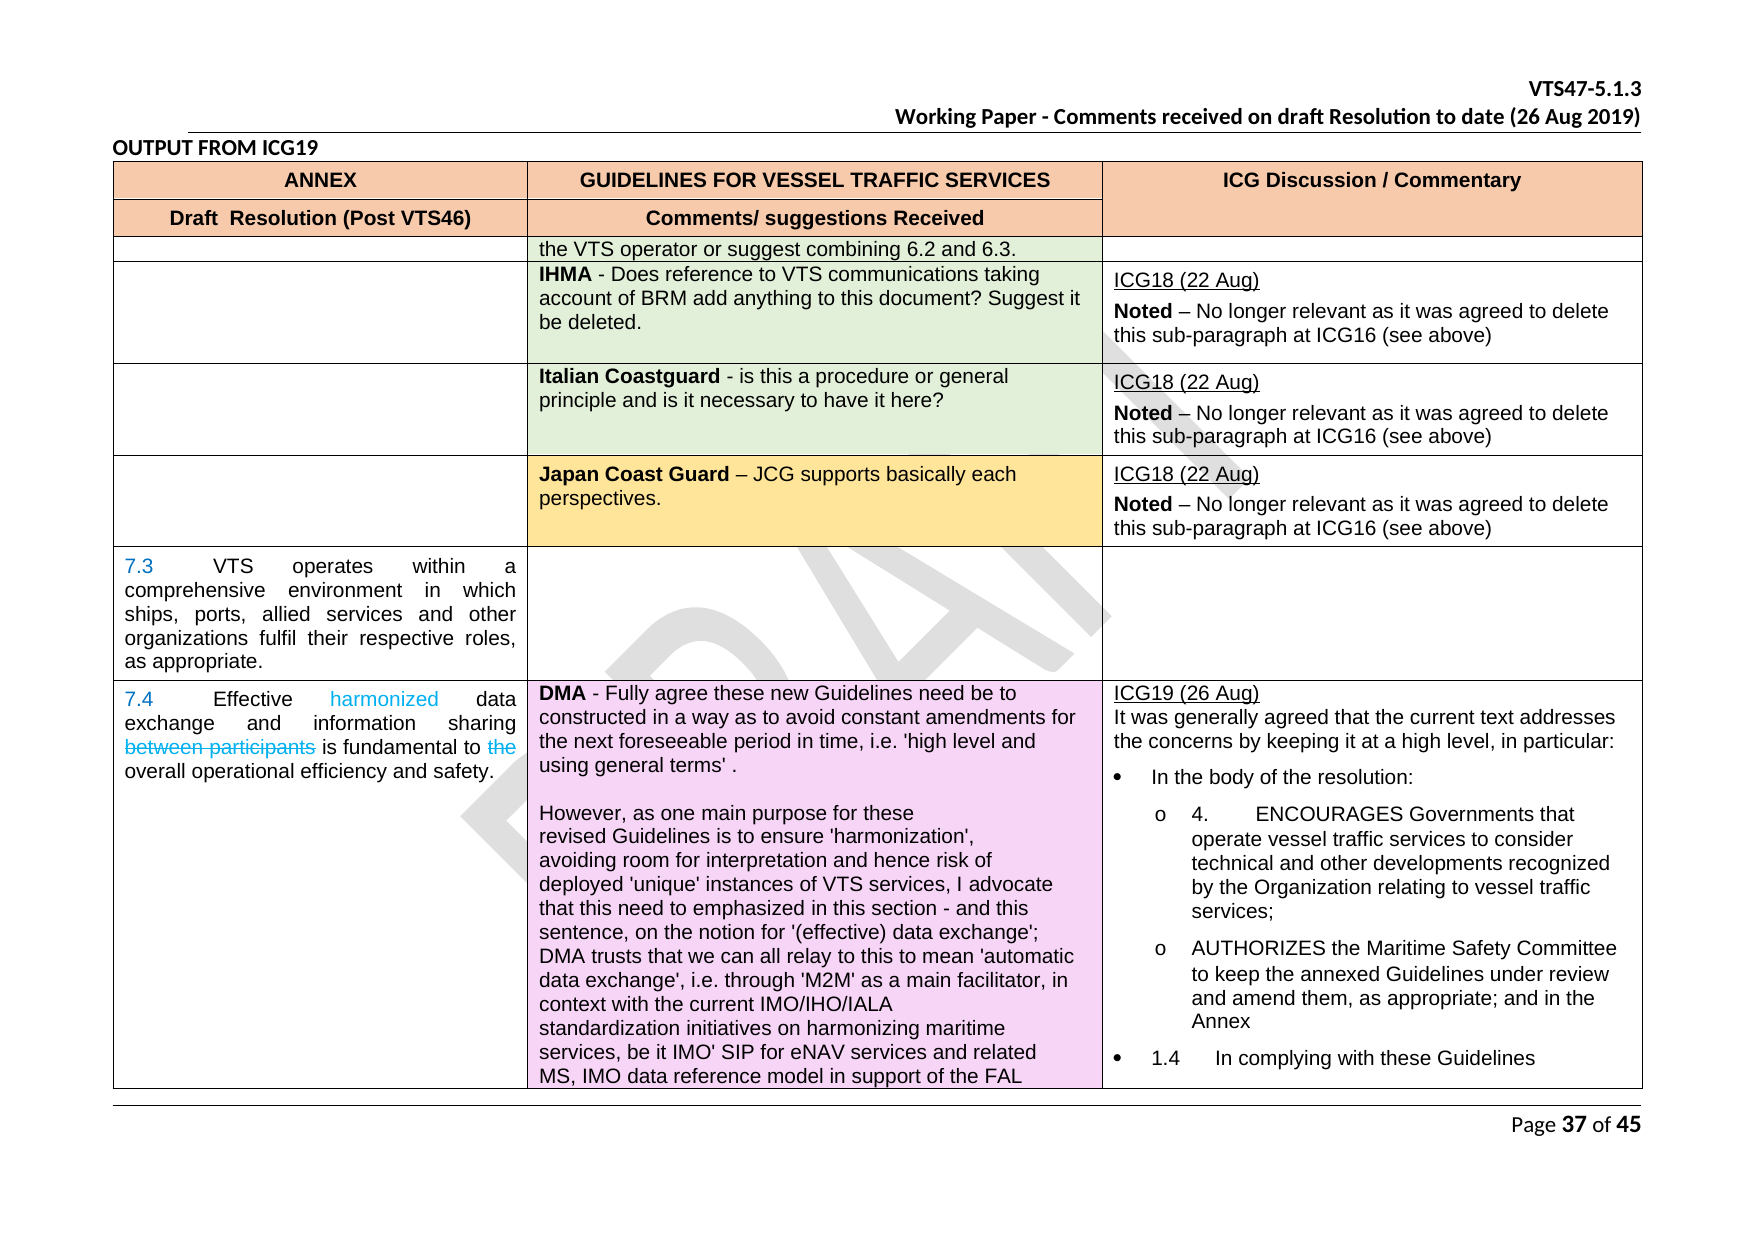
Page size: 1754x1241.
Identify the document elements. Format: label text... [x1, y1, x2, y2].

table_header GUIDELINES FOR VESSEL TRAFFIC SERVICES [528, 162, 1102, 198]
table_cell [528, 237, 1102, 261]
table_cell ICG18 (22 Aug) Noted – No longer relevant as it was agreed to delete this sub-paragraph at ICG16 (see above) [1103, 456, 1642, 546]
table_cell [114, 456, 527, 546]
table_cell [1103, 237, 1642, 261]
table_cell Italian Coastguard - is this a procedure or general principle and is it necessary to have it here? [528, 364, 1102, 454]
table_cell IHMA - Does reference to VTS communications taking account of BRM add anything to this document? Suggest it be deleted. [528, 262, 1102, 363]
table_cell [528, 681, 1102, 1088]
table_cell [114, 681, 527, 1088]
table_cell [1103, 547, 1642, 679]
table_cell [114, 262, 527, 363]
table_cell Comments/ suggestions Received [528, 200, 1102, 236]
table_header ICG Discussion / Commentary [1103, 162, 1642, 236]
table_cell Japan Coast Guard – JCG supports basically each perspectives. [528, 456, 1102, 546]
table_cell [114, 364, 527, 454]
table_cell ICG18 (22 Aug) Noted – No longer relevant as it was agreed to delete this sub-paragraph at ICG16 (see above) [1103, 262, 1642, 363]
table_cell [1103, 681, 1642, 1088]
table_header ANNEX [114, 162, 527, 198]
table_cell 7.3 VTS operates within a comprehensive environment in which ships, ports, allied services and other organizations fulfil their respective roles, as appropriate. [114, 547, 527, 679]
table_cell Draft Resolution (Post VTS46) [114, 200, 527, 236]
table_cell [528, 547, 1102, 679]
table_cell ICG18 (22 Aug) Noted – No longer relevant as it was agreed to delete this sub-paragraph at ICG16 (see above) [1103, 364, 1642, 454]
